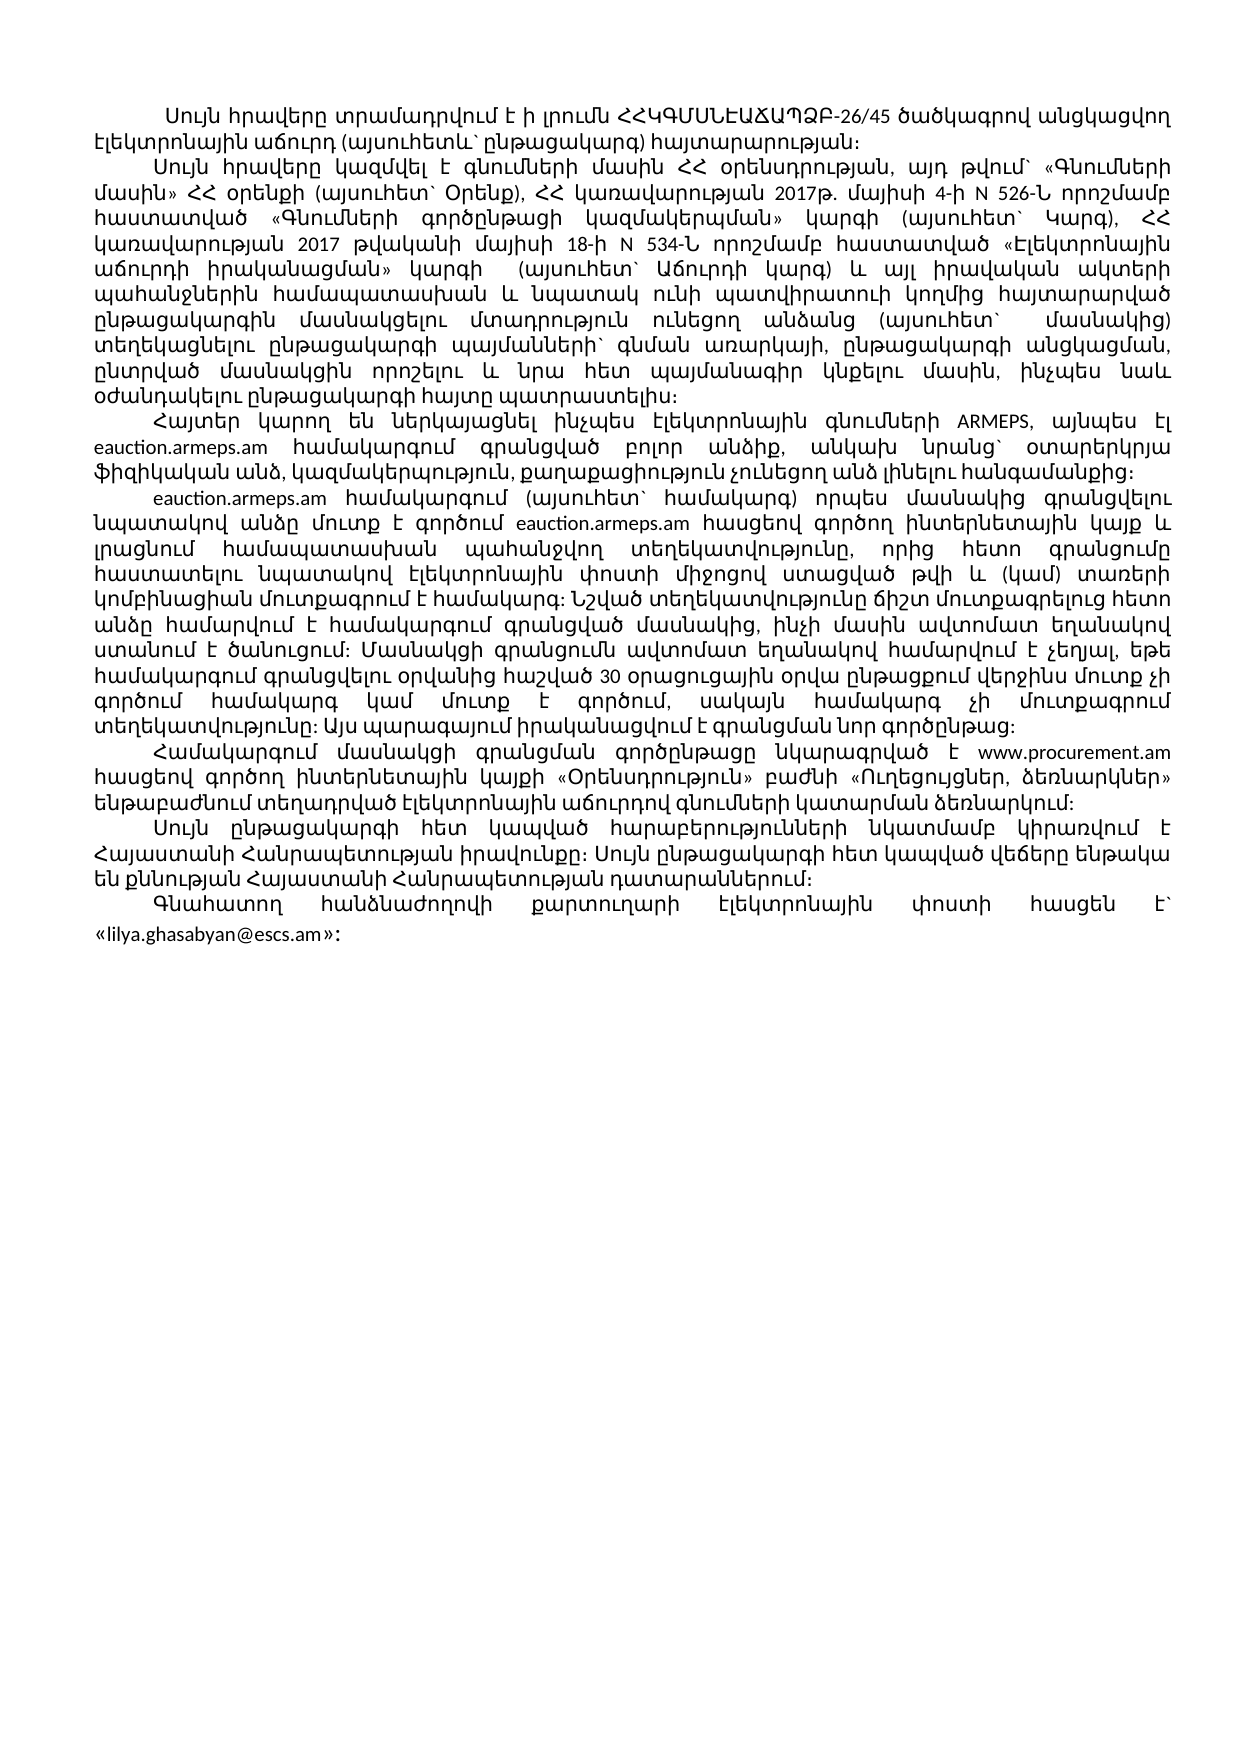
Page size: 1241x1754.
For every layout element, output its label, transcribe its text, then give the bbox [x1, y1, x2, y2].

text Հայտեր կարող են ներկայացնել ինչպես էլեկտրոնային գնումների ARMEPS, այնպես էլ eauction.armeps.am համակարգում գրանցված բոլոր անձիք, անկախ նրանց` օտարերկրյա ֆիզիկական անձ, կազմակերպություն, քաղաքացիություն չունեցող անձ լինելու հանգամանքից։ [94, 409, 1171, 485]
text eauction.armeps.am համակարգում (այսուհետ` համակարգ) որպես մասնակից գրանցվելու նպատակով անձը մուտք է գործում eauction.armeps.am հասցեով գործող ինտերնետային կայք և լրացնում համապատասխան պահանջվող տեղեկատվությունը, որից հետո գրանցումը հաստատելու նպատակով էլեկտրոնային փոստի միջոցով ստացված թվի և (կամ) տառերի կոմբինացիան մուտքագրում է համակարգ: Նշված տեղեկատվությունը ճիշտ մուտքագրելուց հետո անձը համարվում է համակարգում գրանցված մասնակից, ինչի մասին ավտոմատ եղանակով ստանում է ծանուցում: Մասնակցի գրանցումն ավտոմատ եղանակով համարվում է չեղյալ, եթե համակարգում գրանցվելու օրվանից հաշված 30 օրացուցային օրվա ընթացքում վերջինս մուտք չի գործում համակարգ կամ մուտք է գործում, սակայն համակարգ չի մուտքագրում տեղեկատվությունը: Այս պարագայում իրականացվում է գրանցման նոր գործընթաց: [94, 485, 1171, 739]
text Համակարգում մասնակցի գրանցման գործընթացը նկարագրված է www.procurement.am հասցեով գործող ինտերնետային կայքի «Օրենսդրություն» բաժնի «Ուղեցույցներ, ձեռնարկներ» ենթաբաժնում տեղադրված էլեկտրոնային աճուրդով գնումների կատարման ձեռնարկում: [94, 739, 1171, 815]
text Սույն ընթացակարգի հետ կապված հարաբերությունների նկատմամբ կիրառվում է Հայաստանի Հանրապետության իրավունքը։ Սույն ընթացակարգի հետ կապված վեճերը ենթակա են քննության Հայաստանի Հանրապետության դատարաններում։ [94, 815, 1171, 892]
text Սույն հրավերը տրամադրվում է ի լրումն ՀՀԿԳՄՍՆԷԱՃԱՊՁԲ-26/45 ծածկագրով անցկացվող էլեկտրոնային աճուրդ (այսուհետև` ընթացակարգ) հայտարարության։ [94, 104, 1171, 154]
text Սույն հրավերը կազմվել է գնումների մասին ՀՀ օրենսդրության, այդ թվում` «Գնումների մասին» ՀՀ օրենքի (այսուհետ` Օրենք), ՀՀ կառավարության 2017թ. մայիսի 4-ի N 526-Ն որոշմամբ հաստատված «Գնումների գործընթացի կազմակերպման» կարգի (այսուհետ` Կարգ), ՀՀ կառավարության 2017 թվականի մայիսի 18-ի N 534-Ն որոշմամբ հաստատված «Էլեկտրոնային աճուրդի իրականացման» կարգի (այսուհետ` Աճուրդի կարգ) և այլ իրավական ակտերի պահանջներին համապատասխան և նպատակ ունի պատվիրատուի կողմից հայտարարված ընթացակարգին մասնակցելու մտադրություն ունեցող անձանց (այսուհետ` մասնակից) տեղեկացնելու ընթացակարգի պայմանների` գնման առարկայի, ընթացակարգի անցկացման, ընտրված մասնակցին որոշելու և նրա հետ պայմանագիր կնքելու մասին, ինչպես նաև օժանդակելու ընթացակարգի հայտը պատրաստելիս։ [94, 154, 1171, 409]
text Գնահատող հանձնաժողովի քարտուղարի էլեկտրոնային փոստի հասցեն է` «lilya.ghasabyan@escs.am»: [94, 892, 1171, 948]
